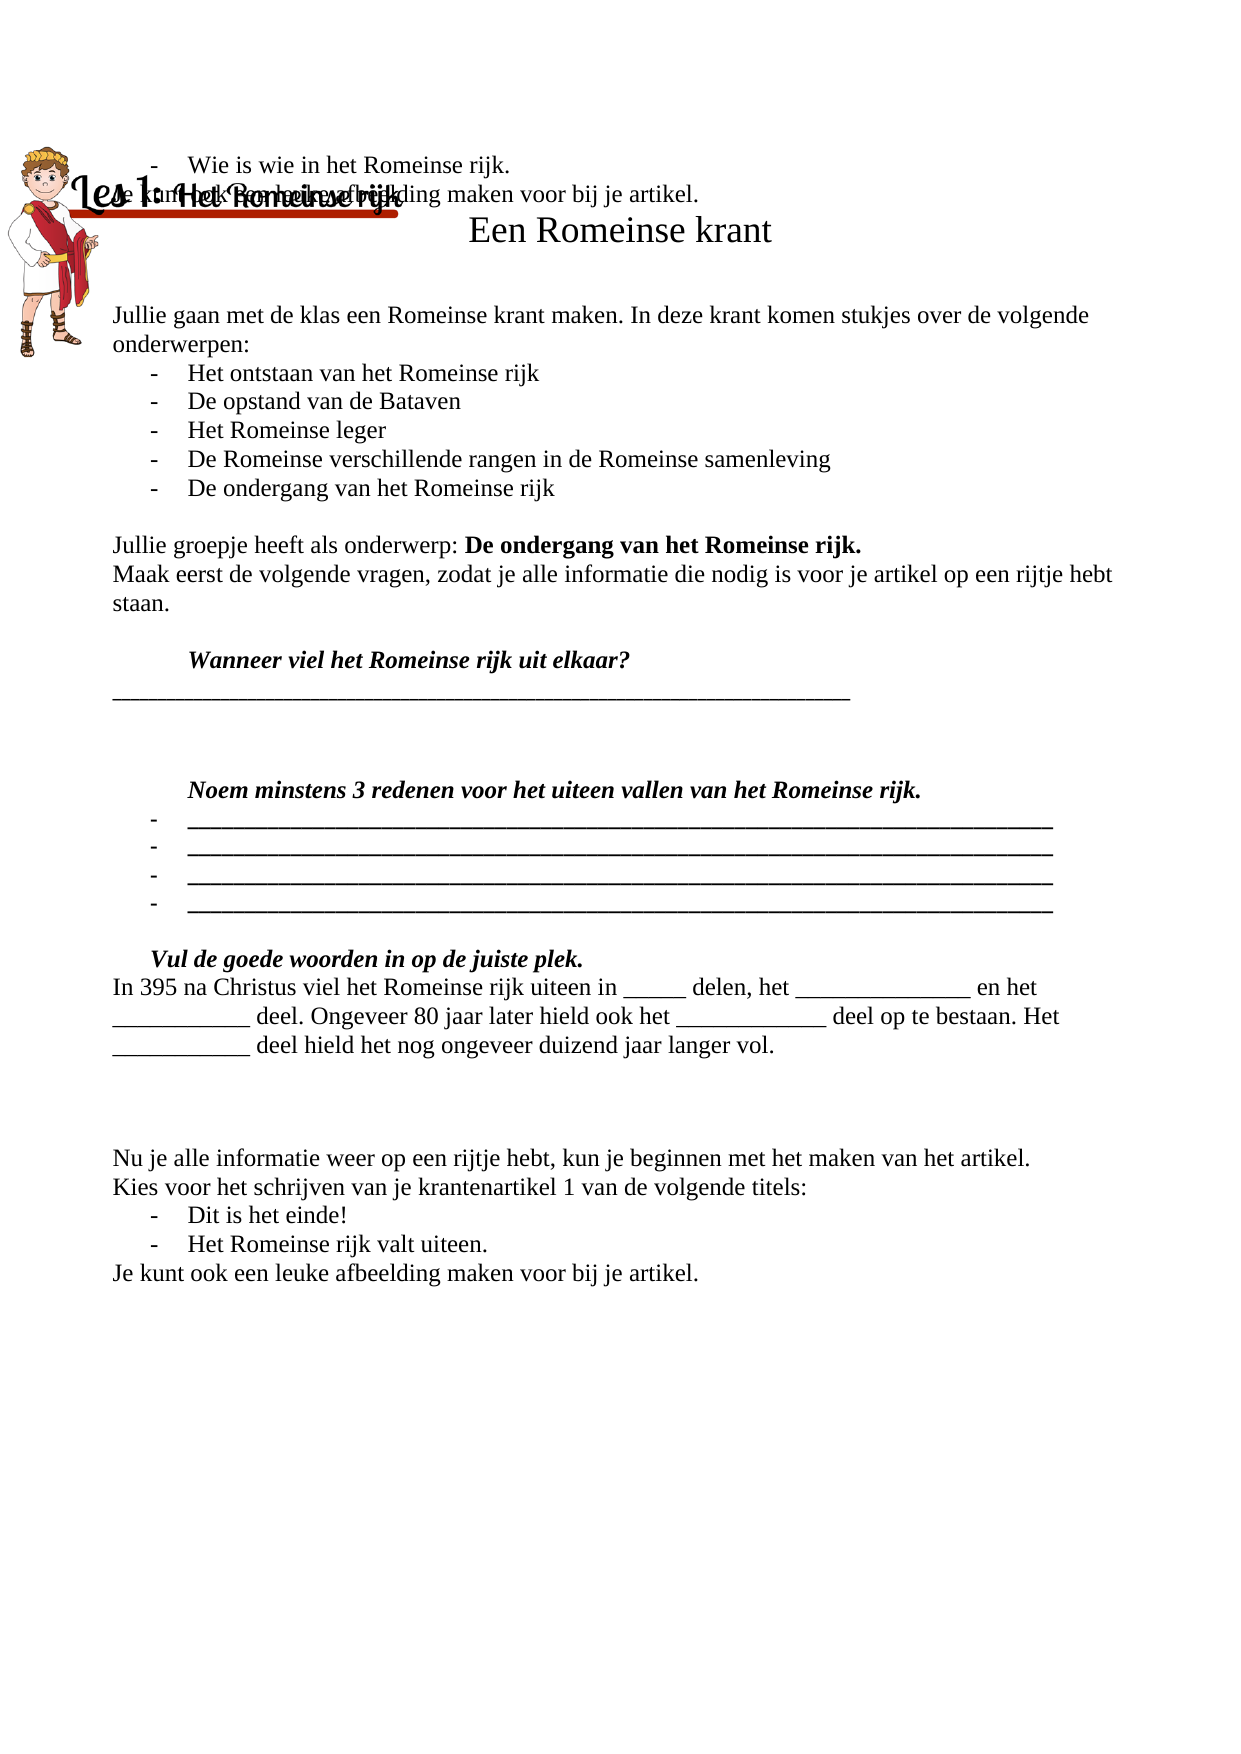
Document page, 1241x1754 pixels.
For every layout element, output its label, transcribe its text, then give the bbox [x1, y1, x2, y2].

list Het Romeinse rijk valt uiteen. [150, 1229, 1128, 1258]
text Je kunt ook een leuke afbeelding maken voor bij je artikel. [112, 1258, 1128, 1287]
list Het ontstaan van het Romeinse rijk [150, 358, 1128, 386]
list ____________________________________________________________________________ [150, 832, 1128, 860]
text Vul de goede woorden in op de juiste plek. [112, 944, 1128, 972]
text Jullie groepje heeft als onderwerp: De ondergang van het Romeinse rijk. [112, 530, 1128, 559]
text Wanneer viel het Romeinse rijk uit elkaar? [112, 645, 1128, 674]
text Een Romeinse krant [112, 207, 1128, 251]
text Kies voor het schrijven van je krantenartikel 1 van de volgende titels: [112, 1172, 1128, 1200]
list De opstand van de Bataven [150, 386, 1128, 415]
text Je kunt ook een leuke afbeelding maken voor bij je artikel. [112, 179, 1128, 207]
text Maak eerst de volgende vragen, zodat je alle informatie die nodig is voor je artikel op een rijtje hebt staan. [112, 559, 1128, 616]
list De Romeinse verschillende rangen in de Romeinse samenleving [150, 444, 1128, 473]
list De ondergang van het Romeinse rijk [150, 473, 1128, 501]
list ____________________________________________________________________________ [150, 888, 1128, 916]
list ____________________________________________________________________________ [150, 860, 1128, 888]
list Het Romeinse leger [150, 415, 1128, 444]
list Dit is het einde! [150, 1200, 1128, 1229]
text In 395 na Christus viel het Romeinse rijk uiteen in _____ delen, het ______________ en het ___________ deel. Ongeveer 80 jaar later hield ook het ____________ deel op te bestaan. Het ___________ deel hield het nog ongeveer duizend jaar langer vol. [112, 972, 1128, 1059]
text Nu je alle informatie weer op een rijtje hebt, kun je beginnen met het maken van het artikel. [112, 1143, 1128, 1172]
text Noem minstens 3 redenen voor het uiteen vallen van het Romeinse rijk. [112, 775, 1128, 804]
text Jullie gaan met de klas een Romeinse krant maken. In deze krant komen stukjes over de volgende onderwerpen: [112, 300, 1128, 358]
list ____________________________________________________________________________ [150, 804, 1128, 832]
text __________________________________________________________________________________ [112, 674, 1128, 704]
picture [0, 135, 415, 364]
list Wie is wie in het Romeinse rijk. [150, 150, 1128, 179]
